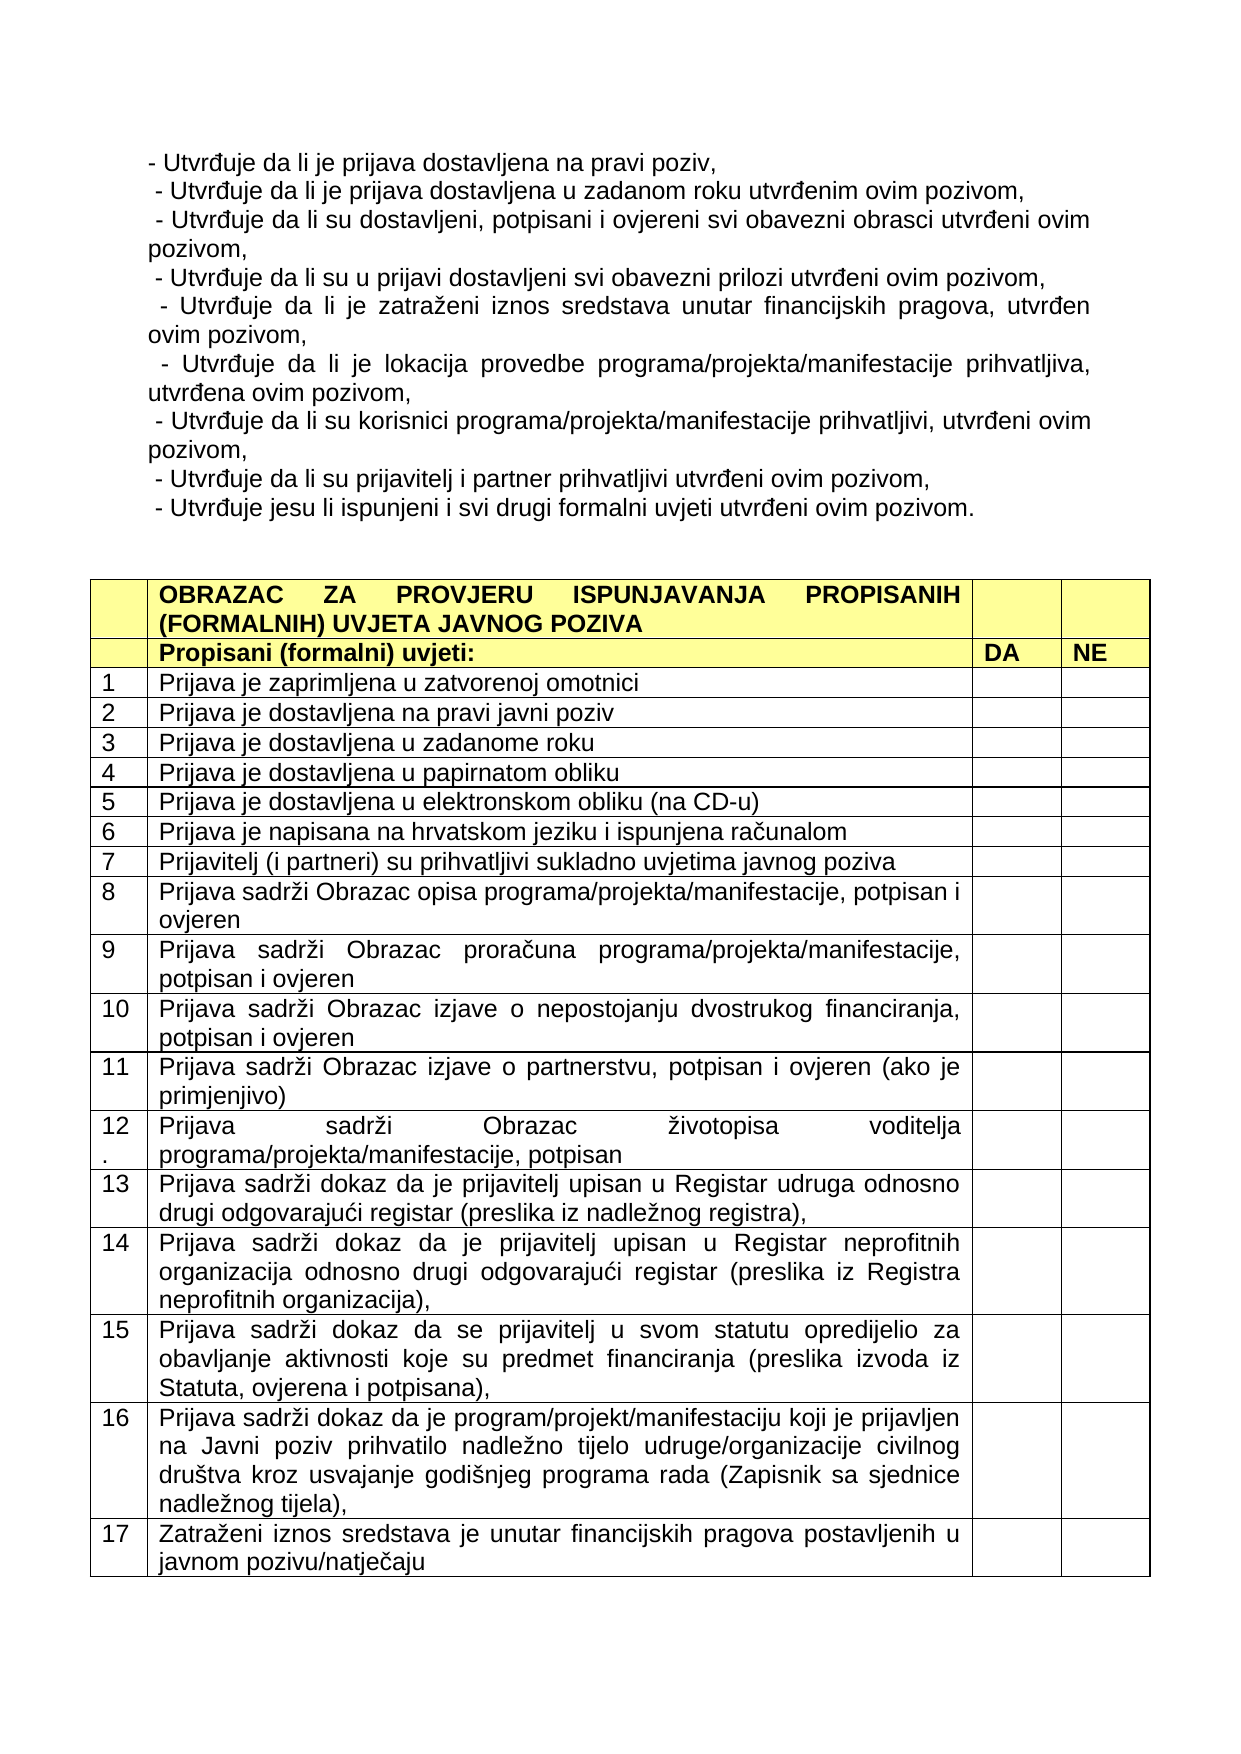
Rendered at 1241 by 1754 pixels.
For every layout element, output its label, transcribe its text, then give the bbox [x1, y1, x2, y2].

table_cell Prijava sadrži Obrazac životopisa voditelja programa/projekta/manifestacije, potpisan [148, 1111, 972, 1168]
text - Utvrđuje da li je prijava dostavljena na pravi poziv, [148, 148, 1093, 176]
table_cell [973, 817, 1061, 846]
table_cell [973, 788, 1061, 816]
table_cell [973, 1170, 1061, 1227]
text - Utvrđuje jesu li ispunjeni i svi drugi formalni uvjeti utvrđeni ovim pozivom. [148, 493, 1093, 521]
table_cell Prijava je zaprimljena u zatvorenoj omotnici [148, 668, 972, 697]
table_cell Prijava sadrži dokaz da je prijavitelj upisan u Registar neprofitnih organizacija odnosno drugi odgovarajući registar (preslika iz Registra neprofitnih organizacija), [148, 1228, 972, 1314]
table_cell [1062, 728, 1149, 757]
table_cell [1062, 994, 1149, 1051]
table_cell 4 [91, 758, 147, 786]
table_cell [1062, 788, 1149, 816]
table_cell [1062, 1111, 1149, 1168]
table_cell [973, 994, 1061, 1051]
table_cell 2 [91, 698, 147, 727]
table_cell [973, 877, 1061, 934]
table_cell 6 [91, 817, 147, 846]
table_cell Prijava je dostavljena u elektronskom obliku (na CD-u) [148, 788, 972, 816]
table_cell [1062, 847, 1149, 876]
table_cell Prijava sadrži dokaz da je program/projekt/manifestaciju koji je prijavljen na Javni poziv prihvatilo nadležno tijelo udruge/organizacije civilnog društva kroz usvajanje godišnjeg programa rada (Zapisnik sa sjednice nadležnog tijela), [148, 1403, 972, 1518]
table_cell Prijava sadrži Obrazac izjave o partnerstvu, potpisan i ovjeren (ako je primjenjivo) [148, 1053, 972, 1110]
table_cell [973, 935, 1061, 993]
table_cell Propisani (formalni) uvjeti: [148, 639, 972, 667]
table_cell [973, 1111, 1061, 1168]
table_cell 7 [91, 847, 147, 876]
table_cell [1062, 877, 1149, 934]
table_cell DA [973, 639, 1061, 667]
table_header [1062, 580, 1149, 637]
table_cell 14 [91, 1228, 147, 1314]
table_cell Prijava je dostavljena u zadanome roku [148, 728, 972, 757]
table_cell Zatraženi iznos sredstava je unutar financijskih pragova postavljenih u javnom pozivu/natječaju [148, 1519, 972, 1576]
table_cell [91, 639, 147, 667]
table_cell [973, 728, 1061, 757]
text - Utvrđuje da li je prijava dostavljena u zadanom roku utvrđenim ovim pozivom, [148, 176, 1093, 205]
table_cell [1062, 1519, 1149, 1576]
table_cell Prijava sadrži dokaz da je prijavitelj upisan u Registar udruga odnosno drugi odgovarajući registar (preslika iz nadležnog registra), [148, 1170, 972, 1227]
table_cell [1062, 817, 1149, 846]
table_cell [973, 668, 1061, 697]
table_cell [1062, 1403, 1149, 1518]
table_cell 3 [91, 728, 147, 757]
table_cell [1062, 935, 1149, 993]
table_cell [973, 1315, 1061, 1402]
table_cell [1062, 698, 1149, 727]
table_cell Prijava sadrži Obrazac proračuna programa/projekta/manifestacije, potpisan i ovjeren [148, 935, 972, 993]
table_cell Prijava je dostavljena u papirnatom obliku [148, 758, 972, 786]
table_cell [1062, 1315, 1149, 1402]
table_cell Prijava sadrži Obrazac opisa programa/projekta/manifestacije, potpisan i ovjeren [148, 877, 972, 934]
table_cell [1062, 1228, 1149, 1314]
table_cell 16 [91, 1403, 147, 1518]
table_cell 12. [91, 1111, 147, 1168]
table_cell [973, 1403, 1061, 1518]
table_cell [973, 1228, 1061, 1314]
table_cell 10 [91, 994, 147, 1051]
text - Utvrđuje da li su u prijavi dostavljeni svi obavezni prilozi utvrđeni ovim pozivom, [148, 263, 1093, 291]
table_header OBRAZAC ZA PROVJERU ISPUNJAVANJA PROPISANIH (FORMALNIH) UVJETA JAVNOG POZIVA [148, 580, 972, 637]
table_cell 17 [91, 1519, 147, 1576]
table_cell [973, 1519, 1061, 1576]
table_cell NE [1062, 639, 1149, 667]
table_header [973, 580, 1061, 637]
table_cell 1 [91, 668, 147, 697]
text - Utvrđuje da li su dostavljeni, potpisani i ovjereni svi obavezni obrasci utvrđeni ovim pozivom, [148, 205, 1093, 263]
table_cell [1062, 1170, 1149, 1227]
table_cell 8 [91, 877, 147, 934]
table_cell 13 [91, 1170, 147, 1227]
table_cell [1062, 758, 1149, 786]
table_cell 11 [91, 1053, 147, 1110]
table_header [91, 580, 147, 637]
table_cell 5 [91, 788, 147, 816]
table_cell [1062, 1053, 1149, 1110]
table_cell [973, 758, 1061, 786]
table_cell Prijava je dostavljena na pravi javni poziv [148, 698, 972, 727]
table_cell Prijava je napisana na hrvatskom jeziku i ispunjena računalom [148, 817, 972, 846]
text - Utvrđuje da li su korisnici programa/projekta/manifestacije prihvatljivi, utvrđeni ovim pozivom, [148, 406, 1093, 464]
text - Utvrđuje da li je lokacija provedbe programa/projekta/manifestacije prihvatljiva, utvrđena ovim pozivom, [148, 349, 1093, 406]
table_cell [973, 1053, 1061, 1110]
text - Utvrđuje da li su prijavitelj i partner prihvatljivi utvrđeni ovim pozivom, [148, 464, 1093, 493]
table_cell 15 [91, 1315, 147, 1402]
table_cell Prijava sadrži Obrazac izjave o nepostojanju dvostrukog financiranja, potpisan i ovjeren [148, 994, 972, 1051]
table_cell [1062, 668, 1149, 697]
table_cell [973, 847, 1061, 876]
table_cell [973, 698, 1061, 727]
table_cell 9 [91, 935, 147, 993]
table_cell Prijava sadrži dokaz da se prijavitelj u svom statutu opredijelio za obavljanje aktivnosti koje su predmet financiranja (preslika izvoda iz Statuta, ovjerena i potpisana), [148, 1315, 972, 1402]
text - Utvrđuje da li je zatraženi iznos sredstava unutar financijskih pragova, utvrđen ovim pozivom, [148, 291, 1093, 349]
table_cell Prijavitelj (i partneri) su prihvatljivi sukladno uvjetima javnog poziva [148, 847, 972, 876]
